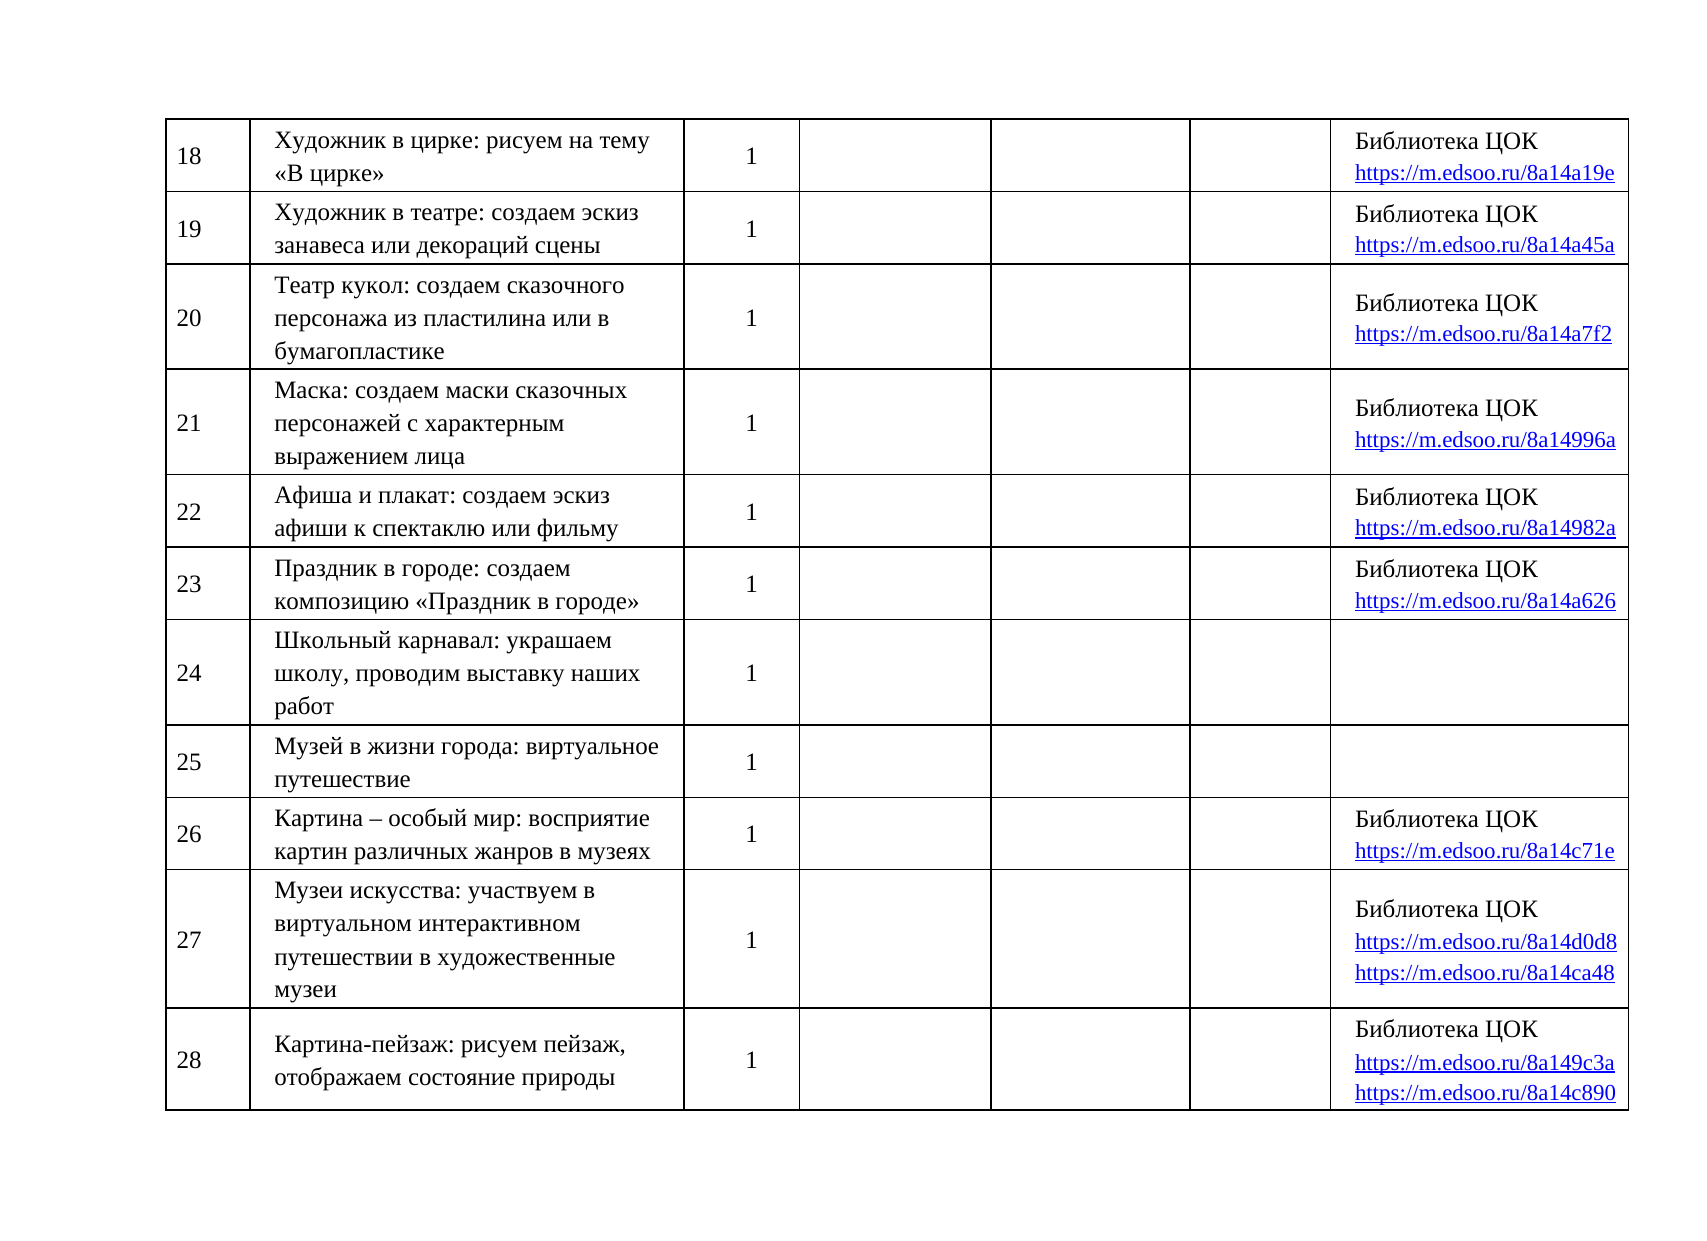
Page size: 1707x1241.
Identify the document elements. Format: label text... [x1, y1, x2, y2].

table_cell Праздник в городе: создаем композицию «Праздник в городе» [251, 548, 683, 618]
table_cell 18 [167, 120, 249, 191]
table_cell [1191, 120, 1330, 191]
table_cell [992, 798, 1189, 869]
table_cell [992, 548, 1189, 618]
table_cell [800, 192, 990, 263]
table_cell 22 [167, 475, 249, 546]
table_cell 21 [167, 370, 249, 474]
table_cell Музеи искусства: участвуем в виртуальном интерактивном путешествии в художественные музеи [251, 870, 683, 1007]
table_cell Картина – особый мир: восприятие картин различных жанров в музеях [251, 798, 683, 869]
table_cell 1 [685, 548, 799, 618]
table_cell [1191, 1009, 1330, 1109]
table_cell 1 [685, 120, 799, 191]
table_cell 25 [167, 726, 249, 796]
table_cell [992, 870, 1189, 1007]
table_cell [800, 475, 990, 546]
table_cell [1191, 870, 1330, 1007]
table_cell Библиотека ЦОК https://m.edsoo.ru/8a14a626 [1331, 548, 1628, 618]
table_cell 1 [685, 192, 799, 263]
table_cell 26 [167, 798, 249, 869]
table_cell Библиотека ЦОК https://m.edsoo.ru/8a14a19e [1331, 120, 1628, 191]
table_cell Библиотека ЦОК https://m.edsoo.ru/8a14982a [1331, 475, 1628, 546]
table_cell Школьный карнавал: украшаем школу, проводим выставку наших работ [251, 620, 683, 724]
table_cell [800, 798, 990, 869]
table_cell 1 [685, 1009, 799, 1109]
table_cell [992, 1009, 1189, 1109]
table_cell 24 [167, 620, 249, 724]
table_cell [800, 548, 990, 618]
table_cell [992, 192, 1189, 263]
table_cell [1331, 620, 1628, 724]
table_cell 1 [685, 798, 799, 869]
table_cell Художник в театре: создаем эскиз занавеса или декораций сцены [251, 192, 683, 263]
table_cell 1 [685, 726, 799, 796]
table_cell [1191, 620, 1330, 724]
table_cell Библиотека ЦОК https://m.edsoo.ru/8a14d0d8 https://m.edsoo.ru/8a14ca48 [1331, 870, 1628, 1007]
table_cell [1191, 548, 1330, 618]
table_cell 1 [685, 370, 799, 474]
table_cell Маска: создаем маски сказочных персонажей с характерным выражением лица [251, 370, 683, 474]
table_cell 1 [685, 265, 799, 368]
table_cell Афиша и плакат: создаем эскиз афиши к спектаклю или фильму [251, 475, 683, 546]
table_cell Музей в жизни города: виртуальное путешествие [251, 726, 683, 796]
table_cell [800, 1009, 990, 1109]
table_cell [1191, 798, 1330, 869]
table_cell [992, 726, 1189, 796]
table_cell [800, 265, 990, 368]
table_cell Библиотека ЦОК https://m.edsoo.ru/8a149c3a https://m.edsoo.ru/8a14c890 [1331, 1009, 1628, 1109]
table_cell [1191, 265, 1330, 368]
table_cell 27 [167, 870, 249, 1007]
table_cell 20 [167, 265, 249, 368]
table_cell [992, 120, 1189, 191]
table_cell [800, 870, 990, 1007]
table_cell [1191, 475, 1330, 546]
table_cell Картина-пейзаж: рисуем пейзаж, отображаем состояние природы [251, 1009, 683, 1109]
table_cell Библиотека ЦОК https://m.edsoo.ru/8a14996a [1331, 370, 1628, 474]
table_cell Театр кукол: создаем сказочного персонажа из пластилина или в бумагопластике [251, 265, 683, 368]
table_cell [1191, 370, 1330, 474]
table_cell [800, 620, 990, 724]
table_cell [1191, 726, 1330, 796]
table_cell [992, 475, 1189, 546]
table_cell 19 [167, 192, 249, 263]
table_cell [1191, 192, 1330, 263]
table_cell 23 [167, 548, 249, 618]
table_cell 28 [167, 1009, 249, 1109]
table_cell [1331, 726, 1628, 796]
table_cell Библиотека ЦОК https://m.edsoo.ru/8a14c71e [1331, 798, 1628, 869]
table_cell 1 [685, 620, 799, 724]
table_cell [800, 120, 990, 191]
table_cell [992, 370, 1189, 474]
table_cell Библиотека ЦОК https://m.edsoo.ru/8a14a7f2 [1331, 265, 1628, 368]
table_cell 1 [685, 870, 799, 1007]
table_cell [992, 620, 1189, 724]
table_cell [992, 265, 1189, 368]
table_cell [800, 726, 990, 796]
table_cell [800, 370, 990, 474]
table_cell Художник в цирке: рисуем на тему «В цирке» [251, 120, 683, 191]
table_cell 1 [685, 475, 799, 546]
table_cell Библиотека ЦОК https://m.edsoo.ru/8a14a45a [1331, 192, 1628, 263]
